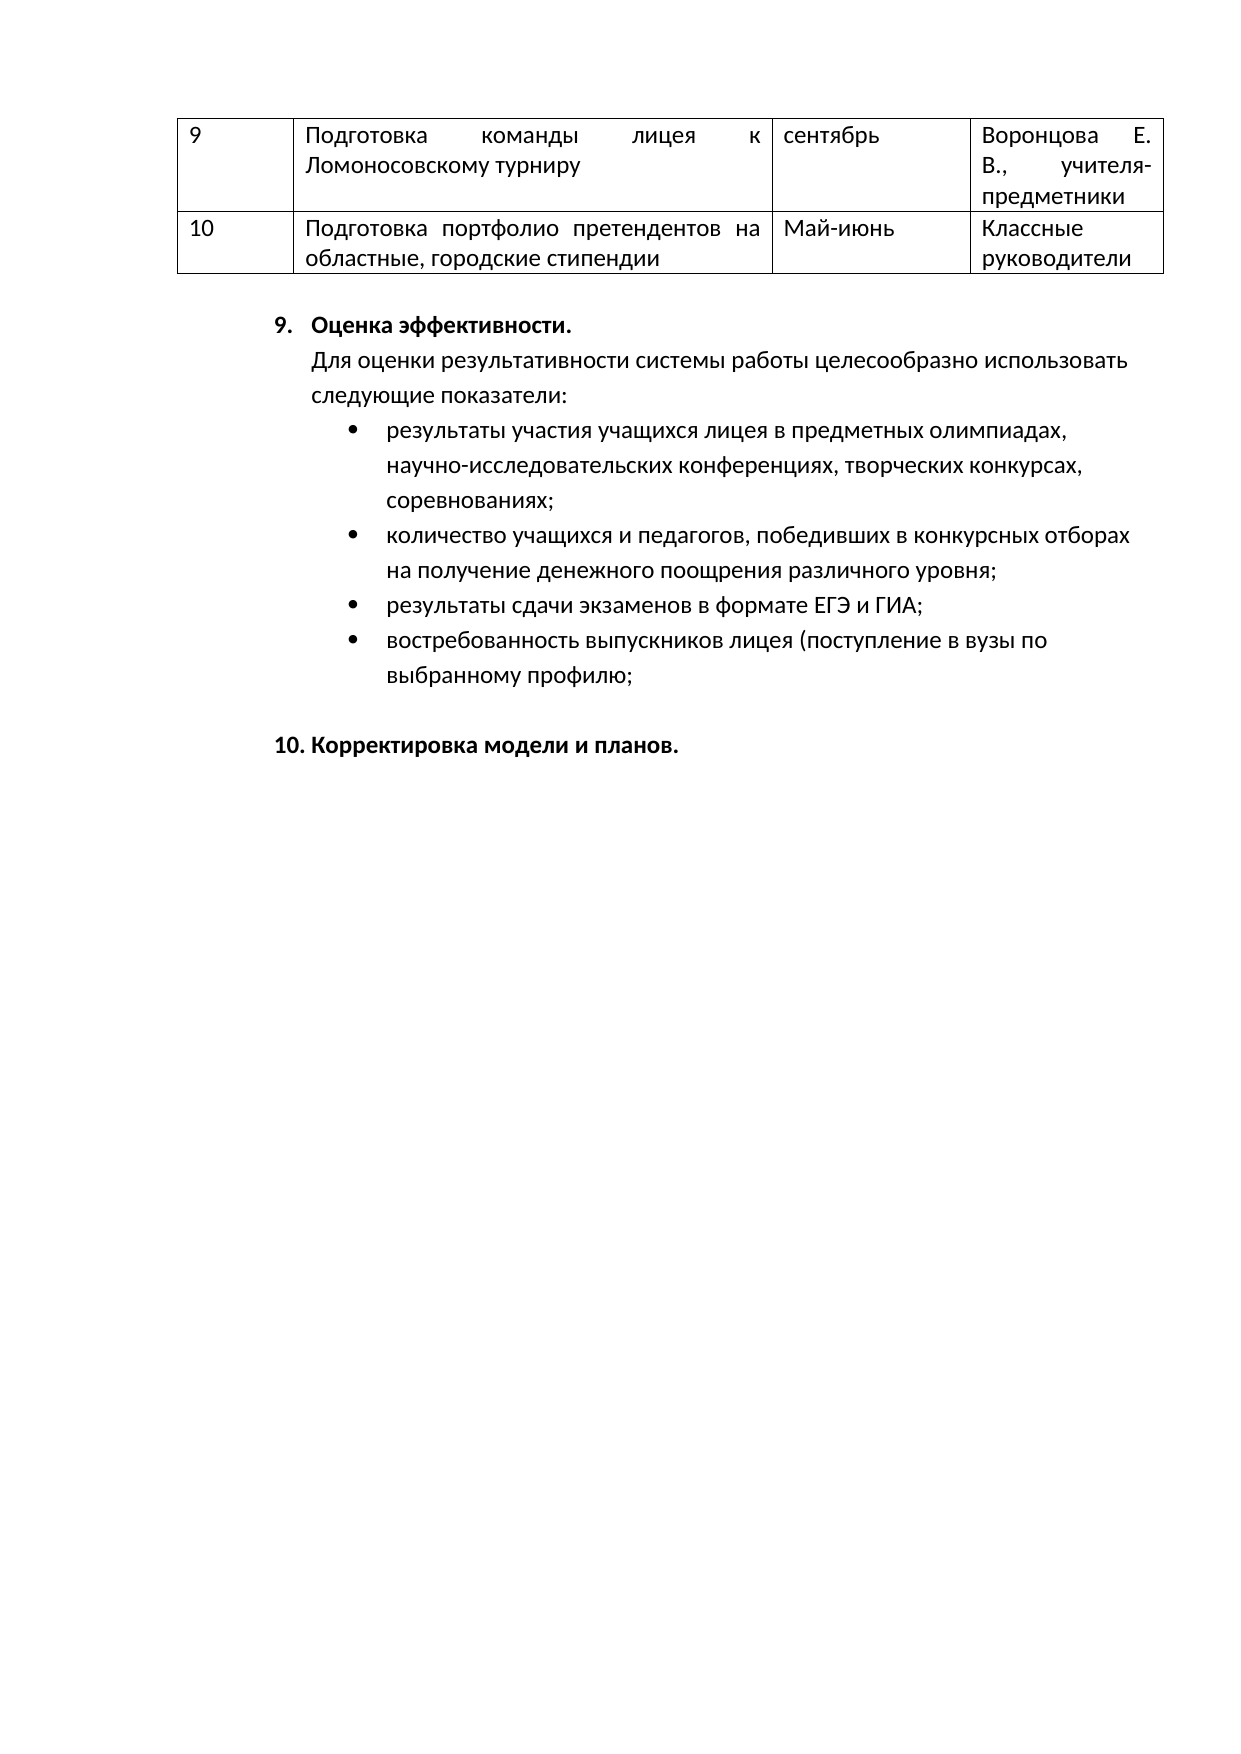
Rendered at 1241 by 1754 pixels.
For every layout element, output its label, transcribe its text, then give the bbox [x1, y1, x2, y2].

list Корректировка модели и планов. [274, 729, 1152, 759]
list количество учащихся и педагогов, победивших в конкурсных отборах на получение денежного поощрения различного уровня; [349, 519, 1152, 584]
list результаты участия учащихся лицея в предметных олимпиадах, научно-исследовательских конференциях, творческих конкурсах, соревнованиях; [349, 414, 1152, 514]
table_cell Воронцова Е. В., учителя-предметники [971, 119, 1163, 211]
table_cell Подготовка команды лицея к Ломоносовскому турниру [294, 119, 772, 211]
list Оценка эффективности. [274, 309, 1152, 339]
table_cell Классные руководители [971, 212, 1163, 273]
table_cell сентябрь [773, 119, 970, 211]
table_cell 9 [178, 119, 293, 211]
table_cell Май-июнь [773, 212, 970, 273]
table_cell Подготовка портфолио претендентов на областные, городские стипендии [294, 212, 772, 273]
table_cell 10 [178, 212, 293, 273]
list востребованность выпускников лицея (поступление в вузы по выбранному профилю; [349, 624, 1152, 689]
list результаты сдачи экзаменов в формате ЕГЭ и ГИА; [349, 589, 1152, 619]
list Для оценки результативности системы работы целесообразно использовать следующие показатели: [311, 344, 1152, 409]
